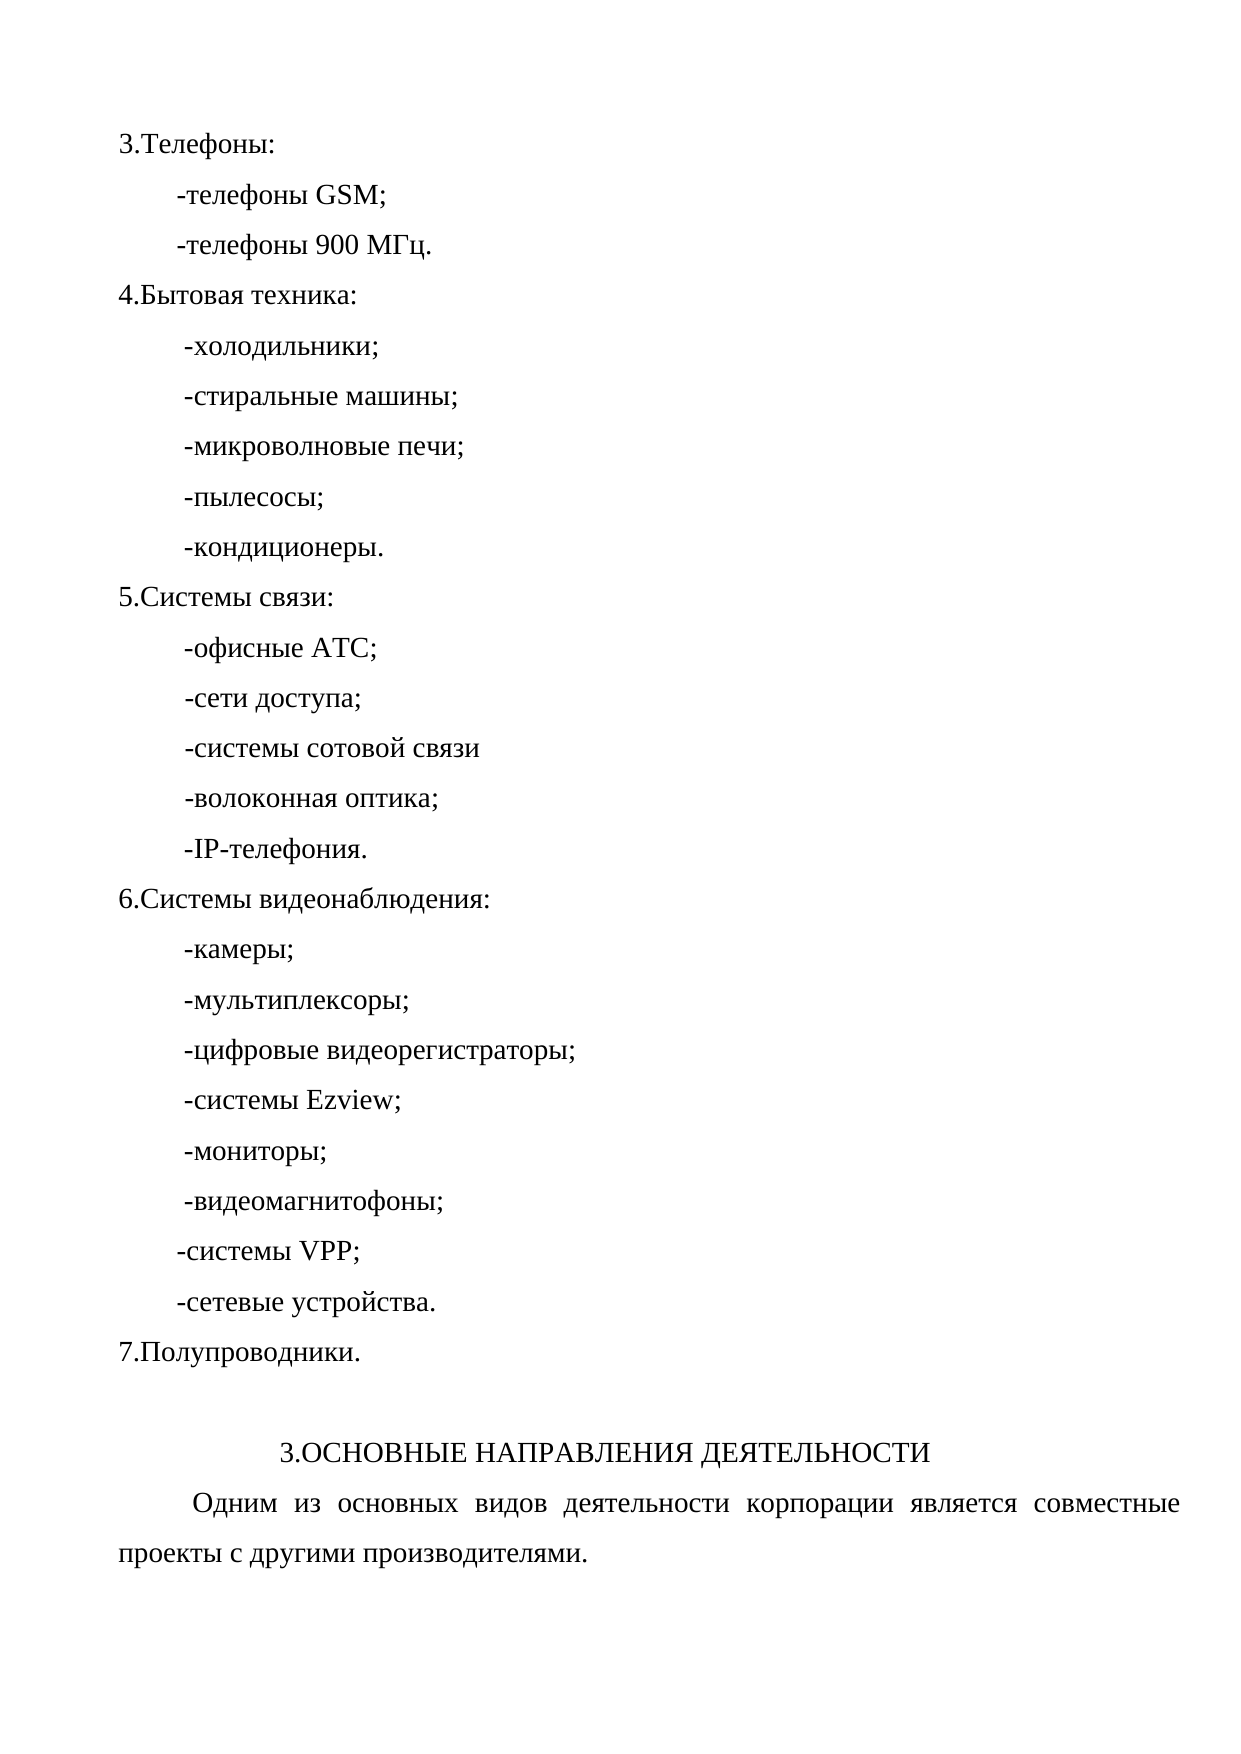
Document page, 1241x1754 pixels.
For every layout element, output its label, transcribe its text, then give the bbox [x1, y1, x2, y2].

text 3.ОСНОВНЫЕ НАПРАВЛЕНИЯ ДЕЯТЕЛЬНОСТИ [118, 1435, 1181, 1468]
text 7.Полупроводники. [118, 1334, 1181, 1368]
text -стиральные машины; [118, 378, 1181, 412]
text -микроволновые печи; [118, 428, 1181, 462]
text -телефоны 900 МГц. [118, 227, 1181, 261]
text -мониторы; [118, 1133, 1181, 1166]
text 5.Системы связи: [118, 579, 1181, 613]
text -мультиплексоры; [118, 982, 1181, 1015]
text -IP-телефония. [118, 831, 1181, 864]
text 6.Системы видеонаблюдения: [118, 881, 1181, 915]
text -камеры; [118, 932, 1181, 965]
text -кондиционеры. [118, 529, 1181, 563]
text -системы VPP; [118, 1233, 1181, 1267]
text 3.Телефоны: [104, 127, 1181, 160]
text -системы Ezview; [118, 1082, 1181, 1116]
text Одним из основных видов деятельности корпорации является совместные проекты с другими производителями. [118, 1485, 1181, 1569]
text -видеомагнитофоны; [118, 1183, 1181, 1217]
text -офисные АТС; [118, 630, 1181, 663]
text -цифровые видеорегистраторы; [118, 1032, 1181, 1066]
text -пылесосы; [118, 479, 1181, 512]
text -системы сотовой связи [104, 730, 1181, 764]
text -телефоны GSM; [118, 177, 1181, 210]
text -сети доступа; [104, 680, 1181, 713]
text -сетевые устройства. [118, 1284, 1181, 1317]
text 4.Бытовая техника: [118, 277, 1181, 311]
text -волоконная оптика; [104, 781, 1181, 814]
text -холодильники; [118, 328, 1181, 361]
